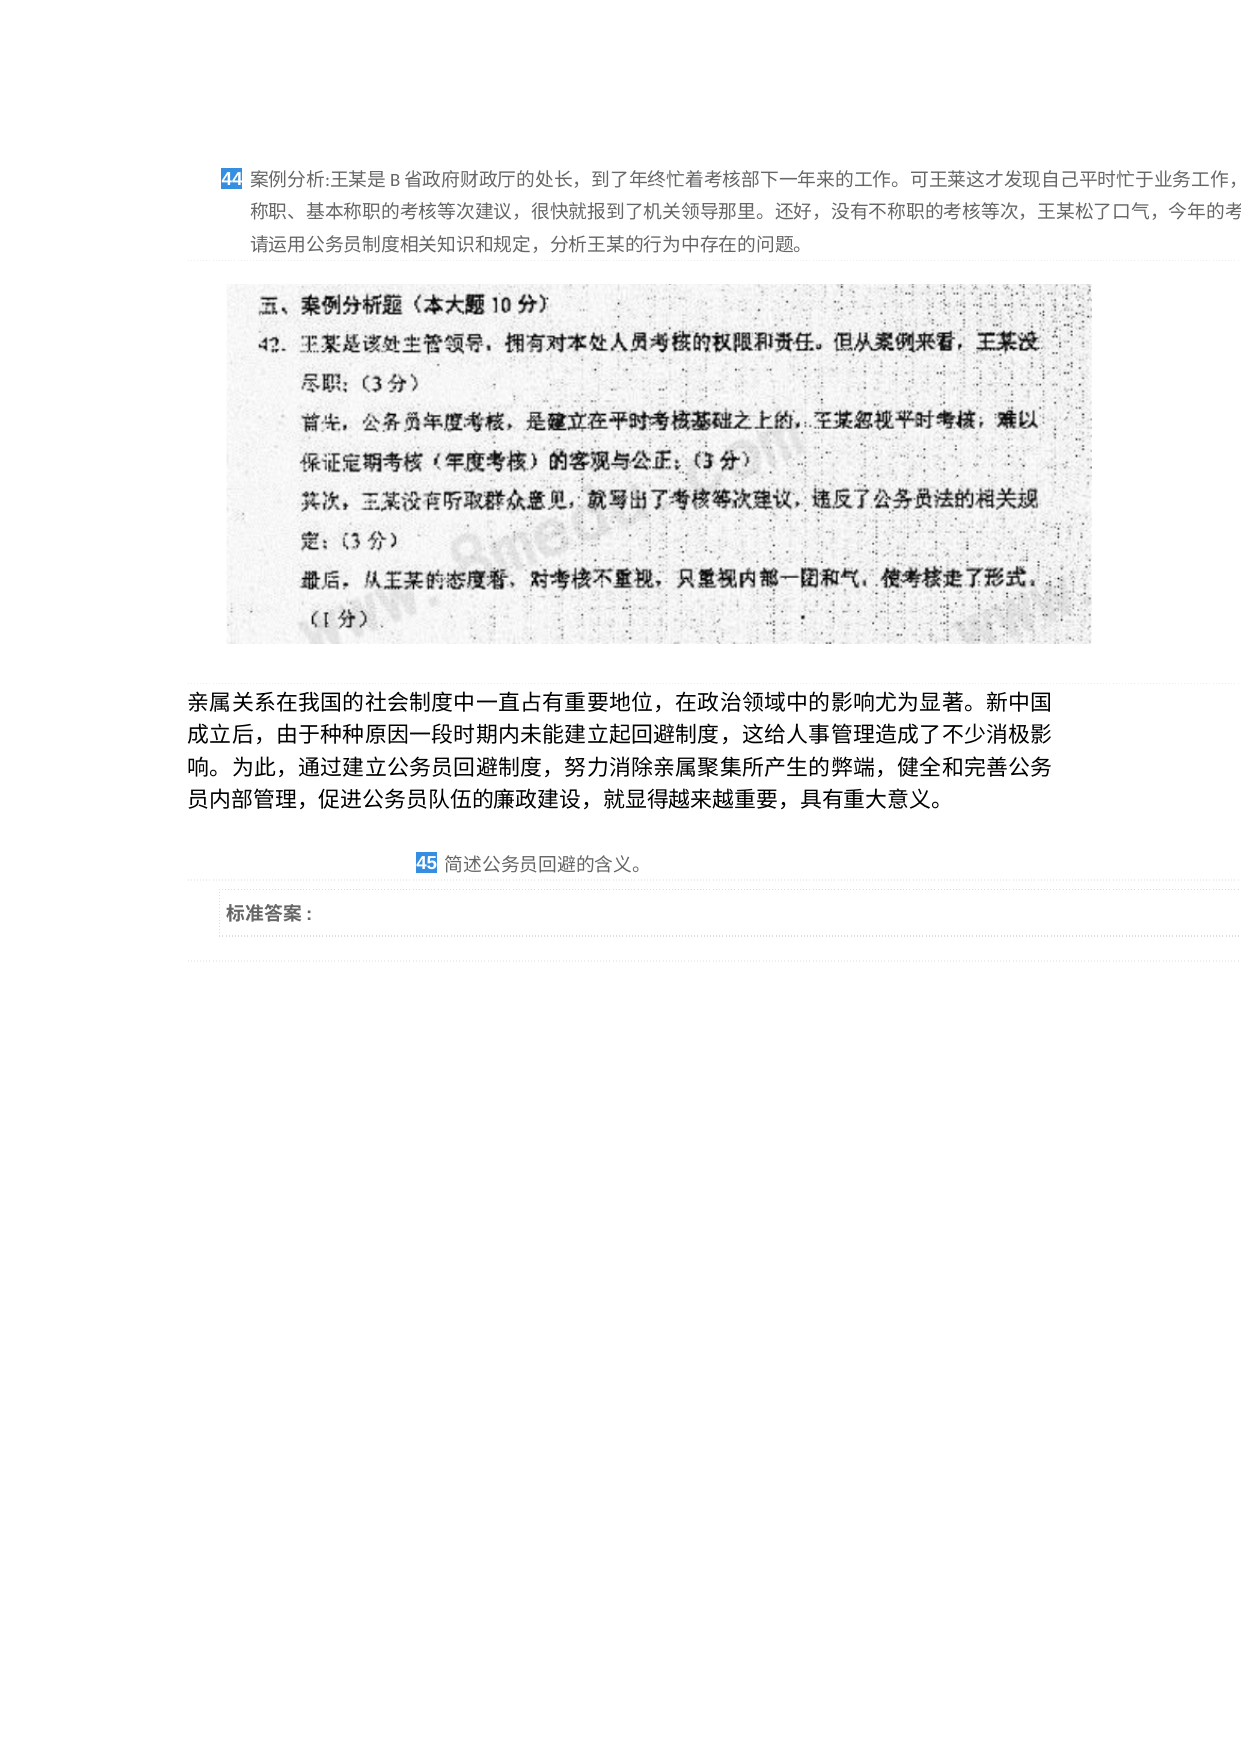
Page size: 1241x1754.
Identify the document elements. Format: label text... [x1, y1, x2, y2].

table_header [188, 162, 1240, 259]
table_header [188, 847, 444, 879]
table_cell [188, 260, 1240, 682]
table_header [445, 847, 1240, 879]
text 亲属关系在我国的社会制度中一直占有重要地位，在政治领域中的影响尤为显著。新中国成立后，由于种种原因一段时期内未能建立起回避制度，这给人事管理造成了不少消极影响。为此，通过建立公务员回避制度，努力消除亲属聚集所产生的弊端，健全和完善公务员内部管理，促进公务员队伍的廉政建设，就显得越来越重要，具有重大意义。 [187, 684, 1053, 814]
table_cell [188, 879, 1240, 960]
picture [226, 284, 1092, 644]
